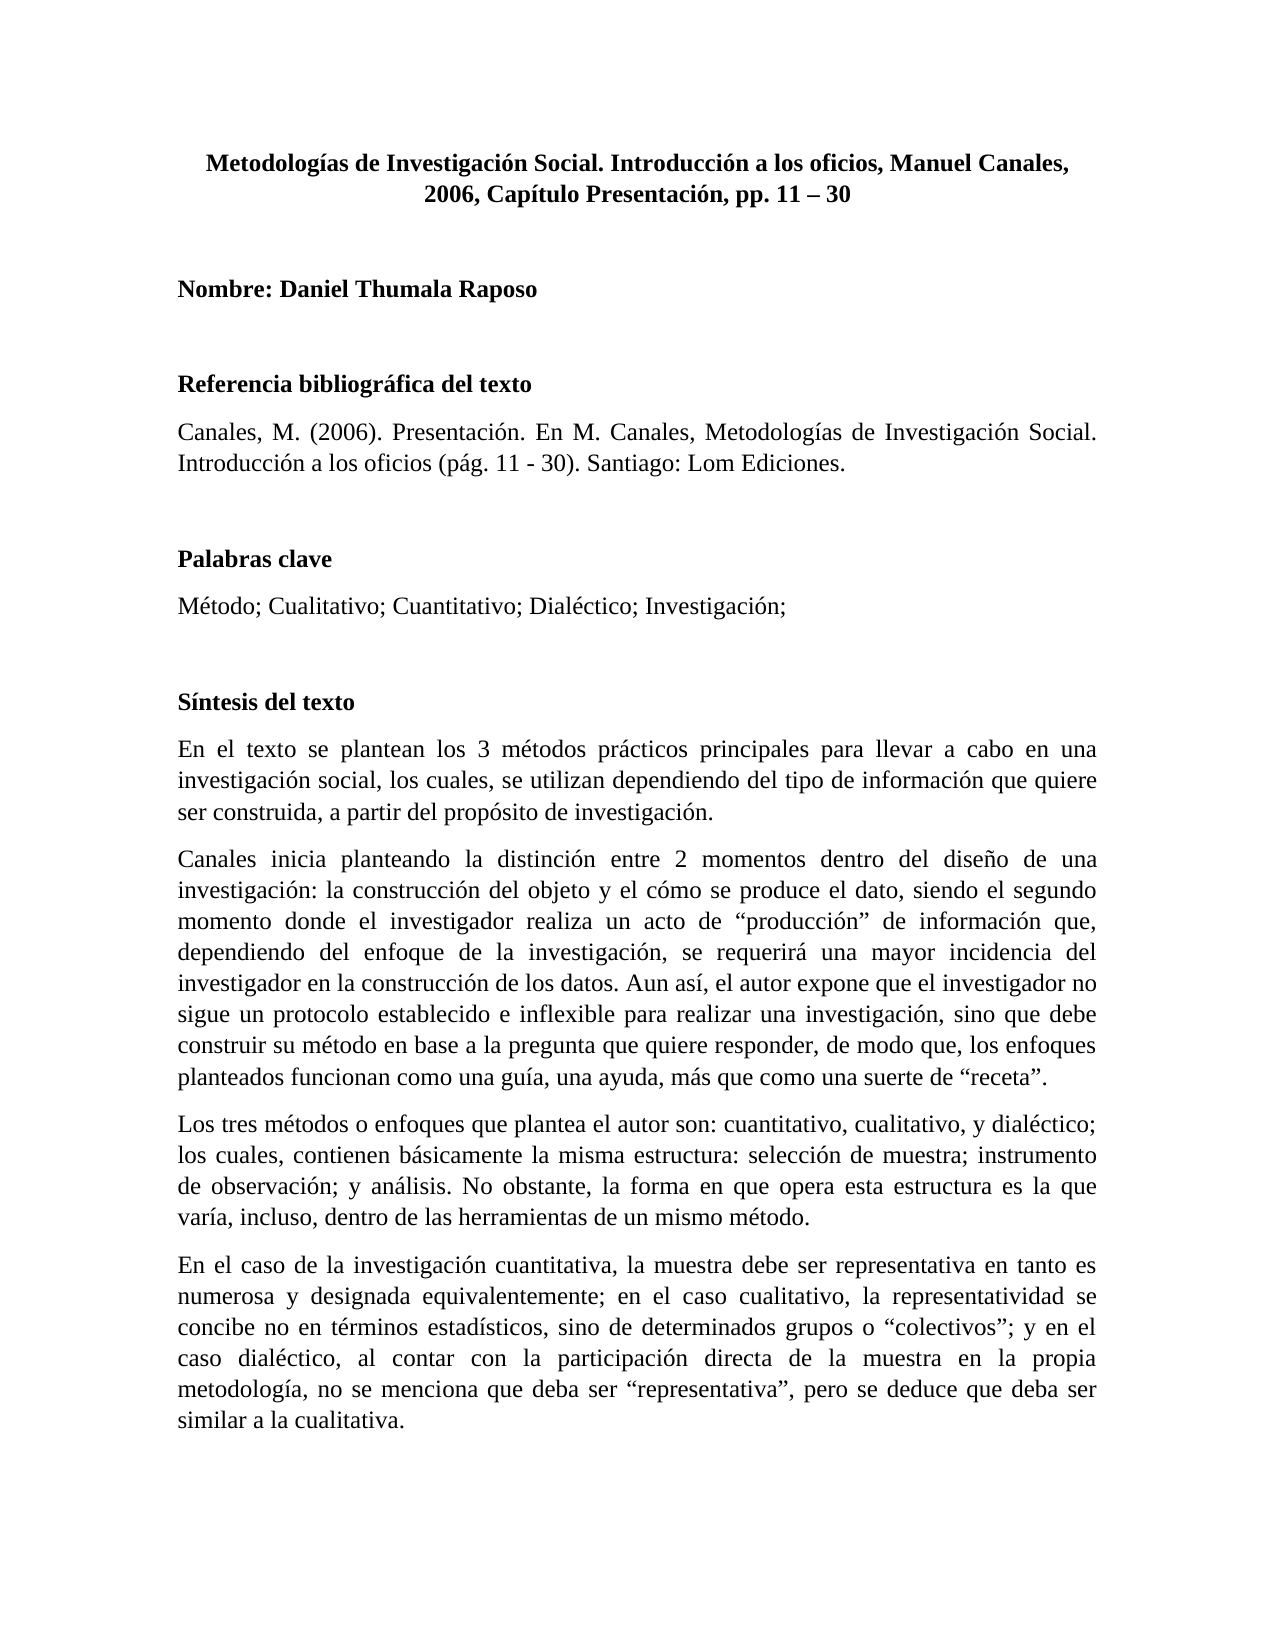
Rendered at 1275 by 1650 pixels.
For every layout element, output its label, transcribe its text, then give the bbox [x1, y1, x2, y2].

text En el caso de la investigación cuantitativa, la muestra debe ser representativa en tanto es numerosa y designada equivalentemente; en el caso cualitativo, la representatividad se concibe no en términos estadísticos, sino de determinados grupos o “colectivos”; y en el caso dialéctico, al contar con la participación directa de la muestra en la propia metodología, no se menciona que deba ser “representativa”, pero se deduce que deba ser similar a la cualitativa. [177, 1250, 1098, 1434]
text Los tres métodos o enfoques que plantea el autor son: cuantitativo, cualitativo, y dialéctico; los cuales, contienen básicamente la misma estructura: selección de muestra; instrumento de observación; y análisis. No obstante, la forma en que opera esta estructura es la que varía, incluso, dentro de las herramientas de un mismo método. [177, 1109, 1098, 1231]
text Referencia bibliográfica del texto [177, 369, 1098, 398]
text Método; Cualitativo; Cuantitativo; Dialéctico; Investigación; [177, 591, 1098, 620]
text Nombre: Daniel Thumala Raposo [177, 274, 1098, 303]
text Síntesis del texto [177, 687, 1098, 716]
text Metodologías de Investigación Social. Introducción a los oficios, Manuel Canales, 2006, Capítulo Presentación, pp. 11 – 30 [177, 148, 1098, 207]
text Canales, M. (2006). Presentación. En M. Canales, Metodologías de Investigación Social. Introducción a los oficios (pág. 11 - 30). Santiago: Lom Ediciones. [177, 417, 1098, 477]
text En el texto se plantean los 3 métodos prácticos principales para llevar a cabo en una investigación social, los cuales, se utilizan dependiendo del tipo de información que quiere ser construida, a partir del propósito de investigación. [177, 734, 1098, 825]
text Palabras clave [177, 544, 1098, 572]
text Canales inicia planteando la distinción entre 2 momentos dentro del diseño de una investigación: la construcción del objeto y el cómo se produce el dato, siendo el segundo momento donde el investigador realiza un acto de “producción” de información que, dependiendo del enfoque de la investigación, se requerirá una mayor incidencia del investigador en la construcción de los datos. Aun así, el autor expone que el investigador no sigue un protocolo establecido e inflexible para realizar una investigación, sino que debe construir su método en base a la pregunta que quiere responder, de modo que, los enfoques planteados funcionan como una guía, una ayuda, más que como una suerte de “receta”. [177, 844, 1098, 1090]
